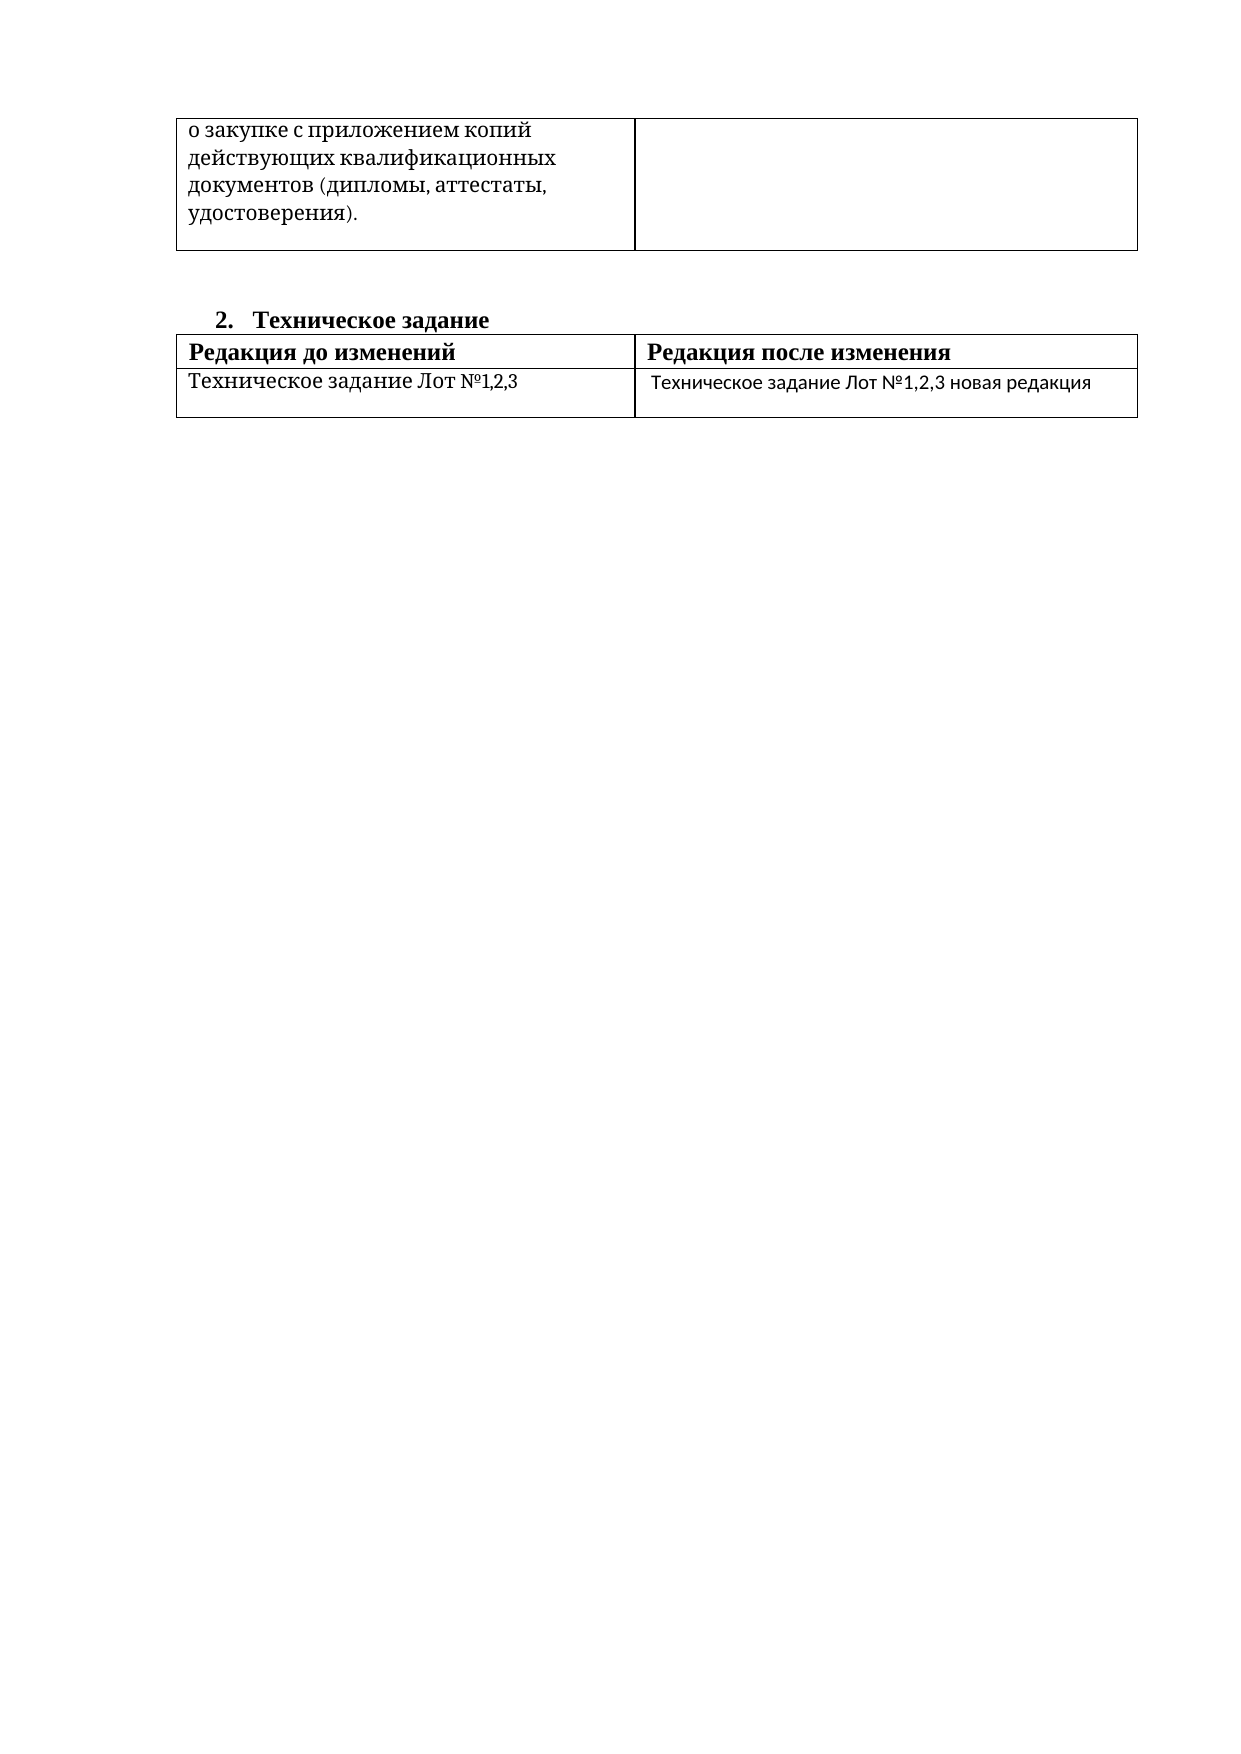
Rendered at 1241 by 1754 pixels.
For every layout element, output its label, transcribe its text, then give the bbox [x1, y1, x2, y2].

table_cell Техническое задание Лот №1,2,3 [177, 369, 634, 417]
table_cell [177, 119, 634, 250]
table_header Редакция после изменения [636, 335, 1137, 368]
table_header Редакция до изменений [177, 335, 634, 368]
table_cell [636, 119, 1137, 250]
list Техническое задание [215, 305, 1152, 334]
table_cell Техническое задание Лот №1,2,3 новая редакция [636, 369, 1137, 417]
